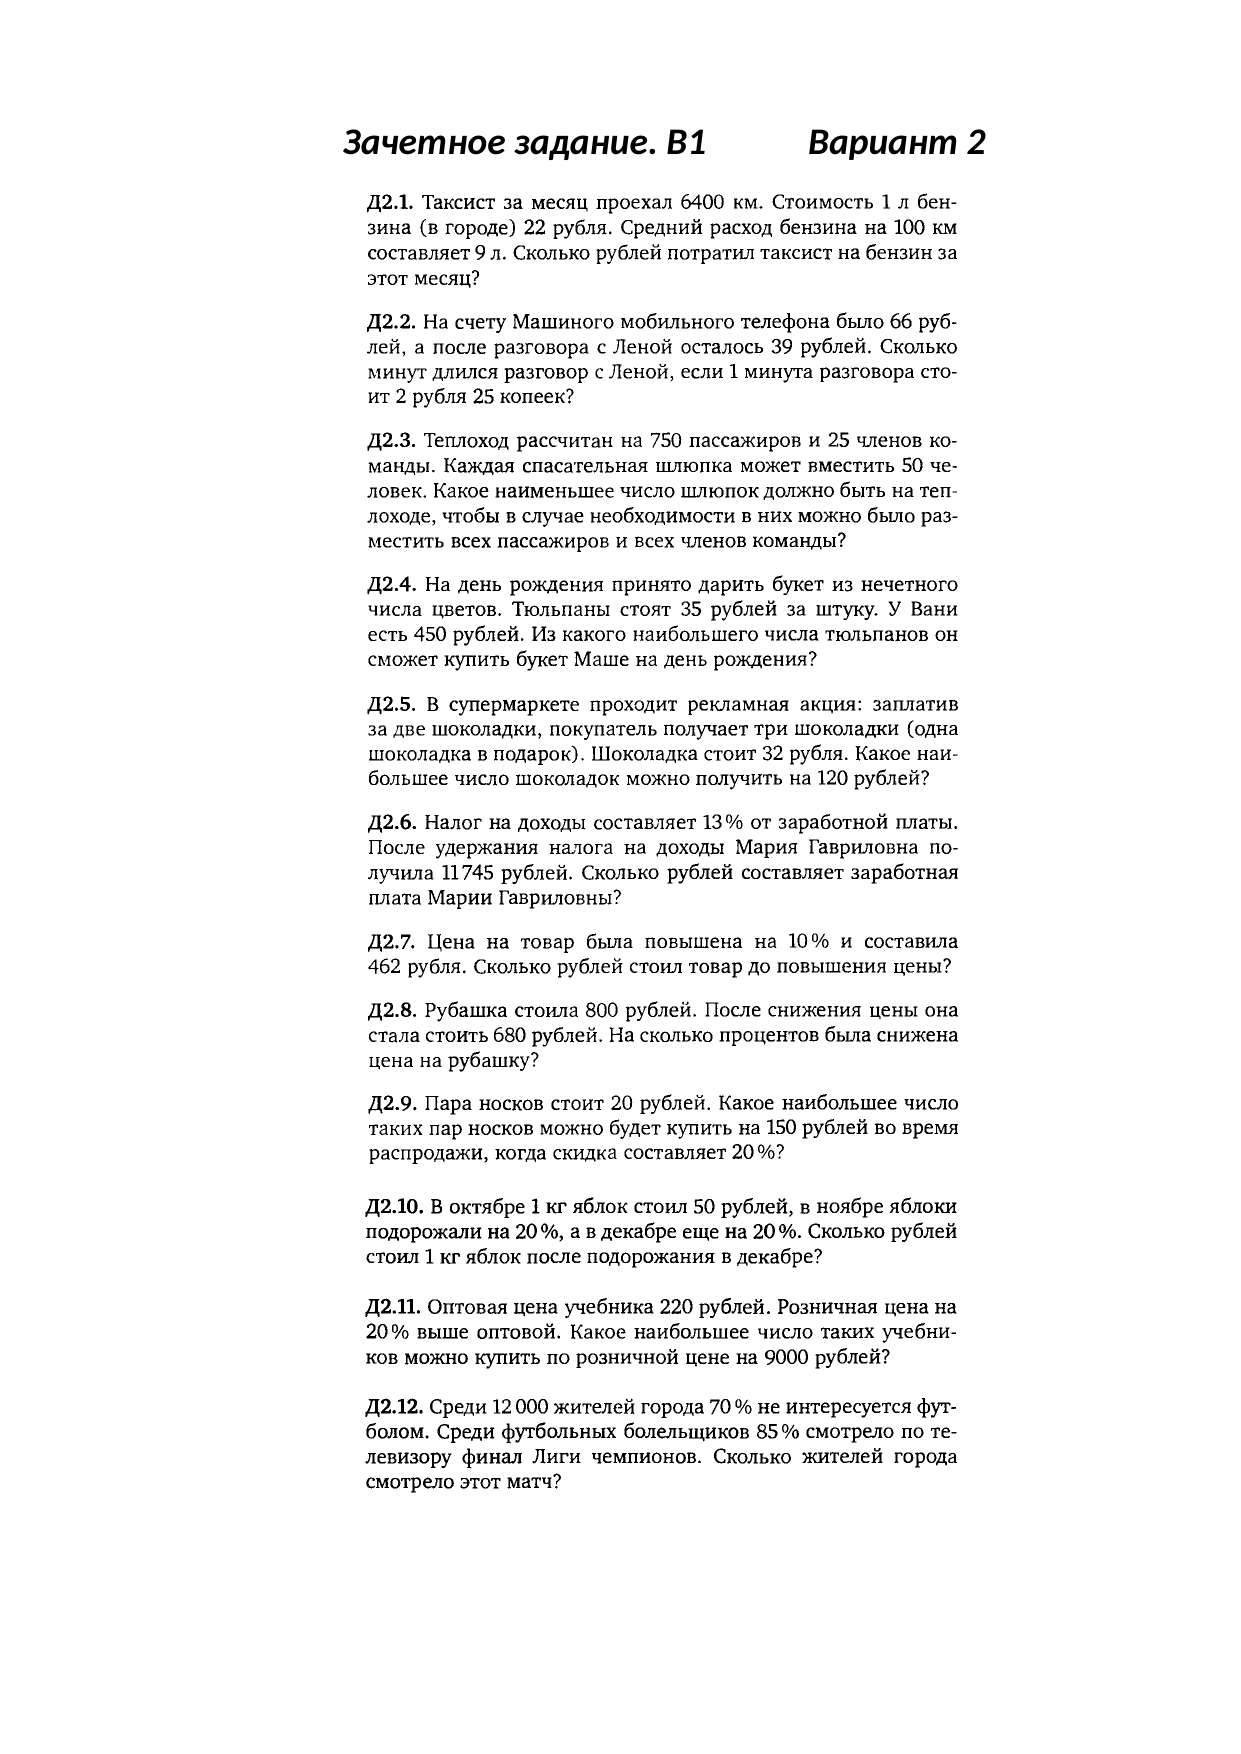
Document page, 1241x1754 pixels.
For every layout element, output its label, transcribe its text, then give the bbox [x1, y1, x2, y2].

picture [360, 184, 969, 1164]
picture [361, 1185, 968, 1511]
text Зачетное задание. В1 Вариант 2 [177, 118, 1152, 164]
